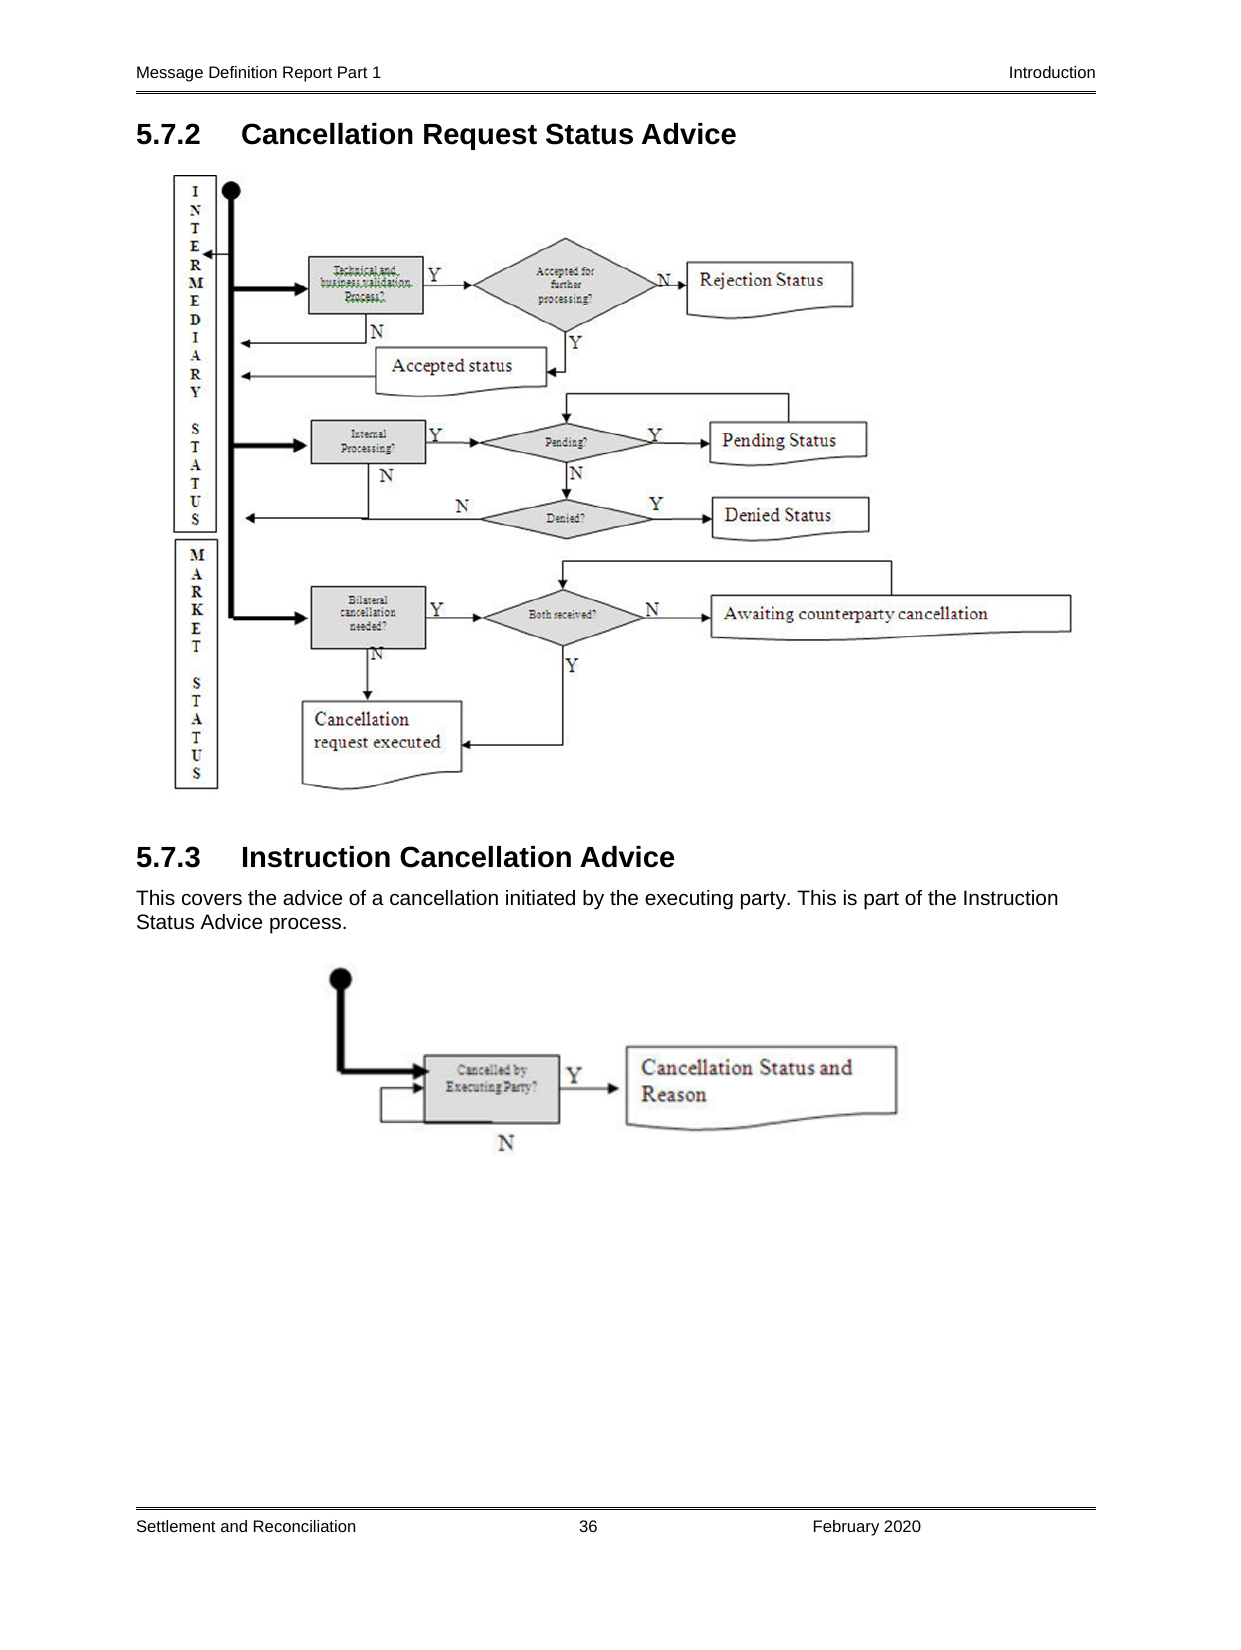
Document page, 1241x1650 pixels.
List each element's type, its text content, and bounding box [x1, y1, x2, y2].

picture [298, 959, 942, 1167]
picture [161, 175, 1079, 803]
text This covers the advice of a cancellation initiated by the executing party. This is part of the Instruction Status Advice process. [136, 886, 1104, 934]
subtitle Instruction Cancellation Advice [136, 840, 1104, 874]
subtitle Cancellation Request Status Advice [136, 117, 1104, 151]
